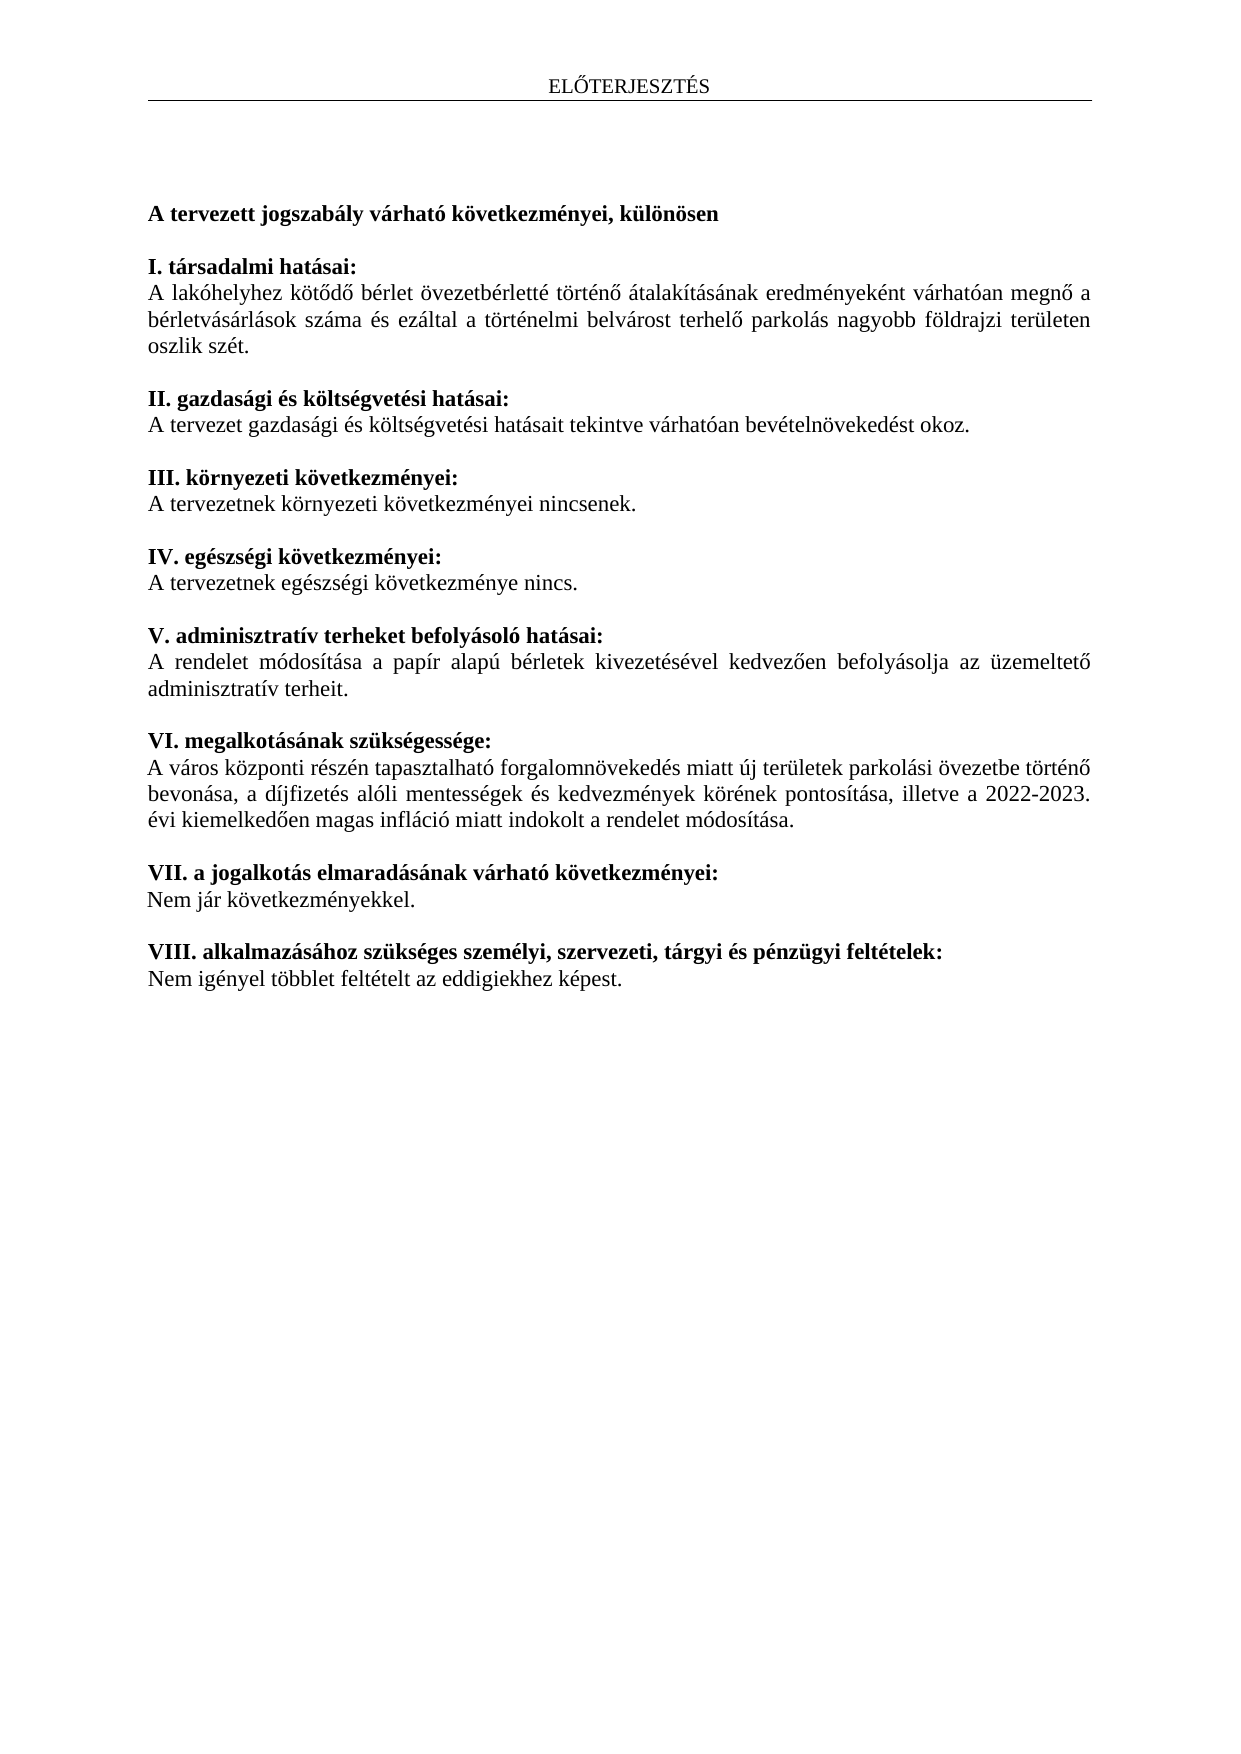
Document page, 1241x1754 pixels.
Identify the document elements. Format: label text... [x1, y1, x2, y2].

text A tervezet gazdasági és költségvetési hatásait tekintve várhatóan bevételnövekedést okoz. [148, 411, 1092, 438]
text A város központi részén tapasztalható forgalomnövekedés miatt új területek parkolási övezetbe történő bevonása, a díjfizetés alóli mentességek és kedvezmények körének pontosítása, illetve a 2022-2023. évi kiemelkedően magas infláció miatt indokolt a rendelet módosítása. [147, 754, 1092, 833]
text III. környezeti következményei: [148, 464, 1092, 490]
text V. adminisztratív terheket befolyásoló hatásai: [148, 622, 1092, 648]
text A tervezetnek egészségi következménye nincs. [148, 569, 1092, 596]
text VIII. alkalmazásához szükséges személyi, szervezeti, tárgyi és pénzügyi feltételek: [148, 938, 1092, 965]
text I. társadalmi hatásai: [148, 253, 1092, 279]
text A lakóhelyhez kötődő bérlet övezetbérletté történő átalakításának eredményeként várhatóan megnő a bérletvásárlások száma és ezáltal a történelmi belvárost terhelő parkolás nagyobb földrajzi területen oszlik szét. [148, 279, 1092, 358]
text A rendelet módosítása a papír alapú bérletek kivezetésével kedvezően befolyásolja az üzemeltető adminisztratív terheit. [148, 648, 1092, 701]
text II. gazdasági és költségvetési hatásai: [148, 385, 1092, 411]
text VI. megalkotásának szükségessége: [148, 727, 1092, 754]
text Nem igényel többlet feltételt az eddigiekhez képest. [148, 965, 1092, 991]
text Nem jár következményekkel. [147, 886, 1092, 912]
text A tervezetnek környezeti következményei nincsenek. [148, 490, 1092, 517]
text VII. a jogalkotás elmaradásának várható következményei: [148, 859, 1092, 886]
text IV. egészségi következményei: [148, 543, 1092, 569]
text A tervezett jogszabály várható következményei, különösen [148, 200, 1092, 227]
